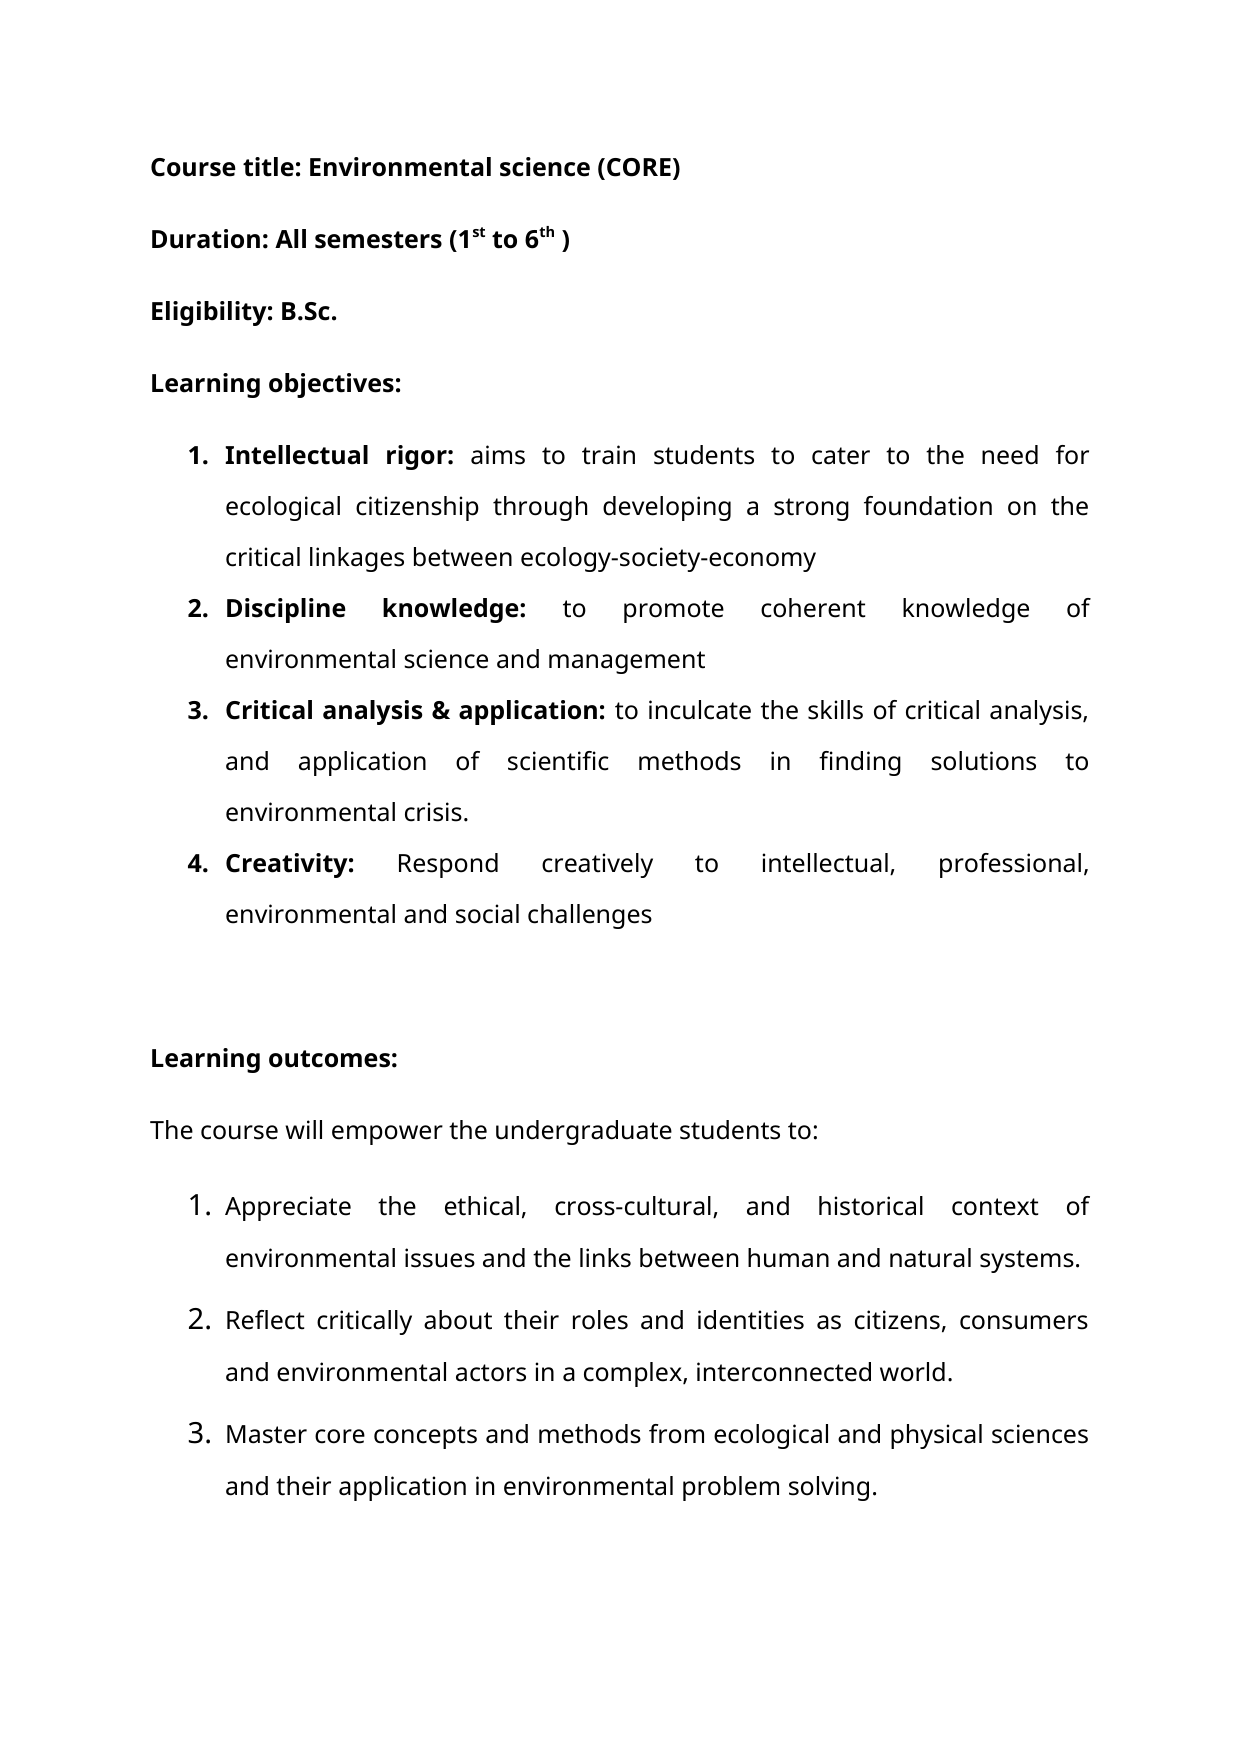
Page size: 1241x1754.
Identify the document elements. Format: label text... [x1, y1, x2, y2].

text Learning outcomes: [150, 1041, 1090, 1075]
list Master core concepts and methods from ecological and physical sciences and their application in environmental problem solving. [187, 1412, 1090, 1503]
text Course title: Environmental science (CORE) [150, 150, 1090, 184]
text Learning objectives: [150, 366, 1090, 400]
list Creativity: Respond creatively to intellectual, professional, environmental and social challenges [187, 846, 1090, 931]
list Discipline knowledge: to promote coherent knowledge of environmental science and management [187, 591, 1090, 676]
list Critical analysis & application: to inculcate the skills of critical analysis, and application of scientific methods in finding solutions to environmental crisis. [187, 693, 1090, 829]
list Reflect critically about their roles and identities as citizens, consumers and environmental actors in a complex, interconnected world. [187, 1298, 1090, 1389]
text Duration: All semesters (1st to 6th ) [150, 222, 1090, 256]
list Intellectual rigor: aims to train students to cater to the need for ecological citizenship through developing a strong foundation on the critical linkages between ecology-society-economy [187, 437, 1090, 574]
list Appreciate the ethical, cross-cultural, and historical context of environmental issues and the links between human and natural systems. [187, 1184, 1090, 1275]
text Eligibility: B.Sc. [150, 294, 1090, 328]
text The course will empower the undergraduate students to: [150, 1112, 1090, 1147]
